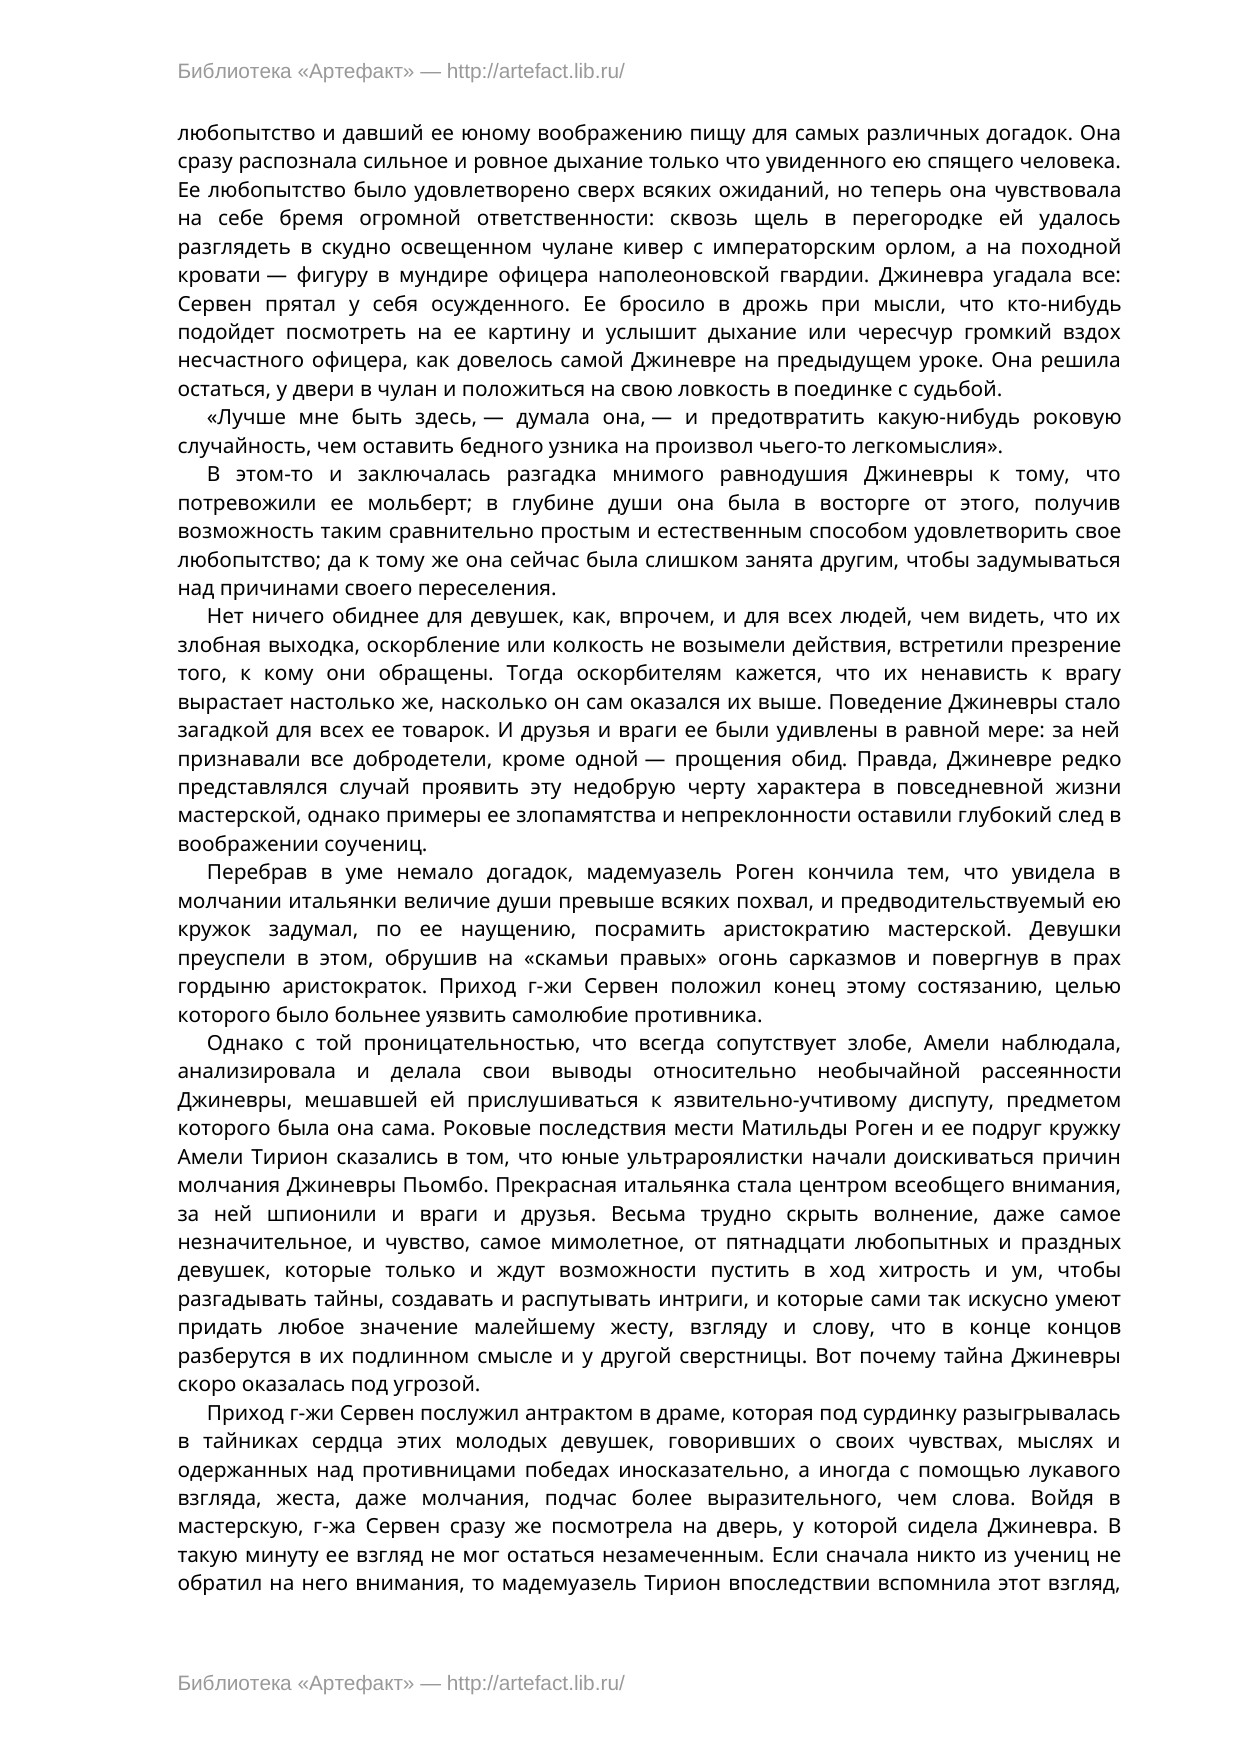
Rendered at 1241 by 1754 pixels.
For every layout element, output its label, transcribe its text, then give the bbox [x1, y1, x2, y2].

text Однако с той проницательностью, что всегда сопутствует злобе, Амели наблюдала, анализировала и делала свои выводы относительно необычайной рассеянности Джиневры, мешавшей ей прислушиваться к язвительно-учтивому диспуту, предметом которого была она сама. Роковые последствия мести Матильды Роген и ее подруг кружку Амели Тирион сказались в том, что юные ультрароялистки начали доискиваться причин молчания Джиневры Пьомбо. Прекрасная итальянка стала центром всеобщего внимания, за ней шпионили и враги и друзья. Весьма трудно скрыть волнение, даже самое незначительное, и чувство, самое мимолетное, от пятнадцати любопытных и праздных девушек, которые только и ждут возможности пустить в ход хитрость и ум, чтобы разгадывать тайны, создавать и распутывать интриги, и которые сами так искусно умеют придать любое значение малейшему жесту, взгляду и слову, что в конце концов разберутся в их подлинном смысле и у другой сверстницы. Вот почему тайна Джиневры скоро оказалась под угрозой. [177, 1028, 1122, 1398]
text Перебрав в уме немало догадок, мадемуазель Роген кончила тем, что увидела в молчании итальянки величие души превыше всяких похвал, и предводительствуемый ею кружок задумал, по ее наущению, посрамить аристократию мастерской. Девушки преуспели в этом, обрушив на «скамьи правых» огонь сарказмов и повергнув в прах гордыню аристократок. Приход г-жи Сервен положил конец этому состязанию, целью которого было больнее уязвить самолюбие противника. [177, 857, 1122, 1028]
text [177, 118, 1122, 402]
text «Лучше мне быть здесь, — думала она, — и предотвратить какую-нибудь роковую случайность, чем оставить бедного узника на произвол чьего-то легкомыслия». [177, 402, 1122, 459]
text В этом-то и заключалась разгадка мнимого равнодушия Джиневры к тому, что потревожили ее мольберт; в глубине души она была в восторге от этого, получив возможность таким сравнительно простым и естественным способом удовлетворить свое любопытство; да к тому же она сейчас была слишком занята другим, чтобы задумываться над причинами своего переселения. [177, 459, 1122, 602]
text Нет ничего обиднее для девушек, как, впрочем, и для всех людей, чем видеть, что их злобная выходка, оскорбление или колкость не возымели действия, встретили презрение того, к кому они обращены. Тогда оскорбителям кажется, что их ненависть к врагу вырастает настолько же, насколько он сам оказался их выше. Поведение Джиневры стало загадкой для всех ее товарок. И друзья и враги ее были удивлены в равной мере: за ней признавали все добродетели, кроме одной — прощения обид. Правда, Джиневре редко представлялся случай проявить эту недобрую черту характера в повседневной жизни мастерской, однако примеры ее злопамятства и непреклонности оставили глубокий след в воображении соучениц. [177, 602, 1122, 857]
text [177, 1398, 1122, 1597]
